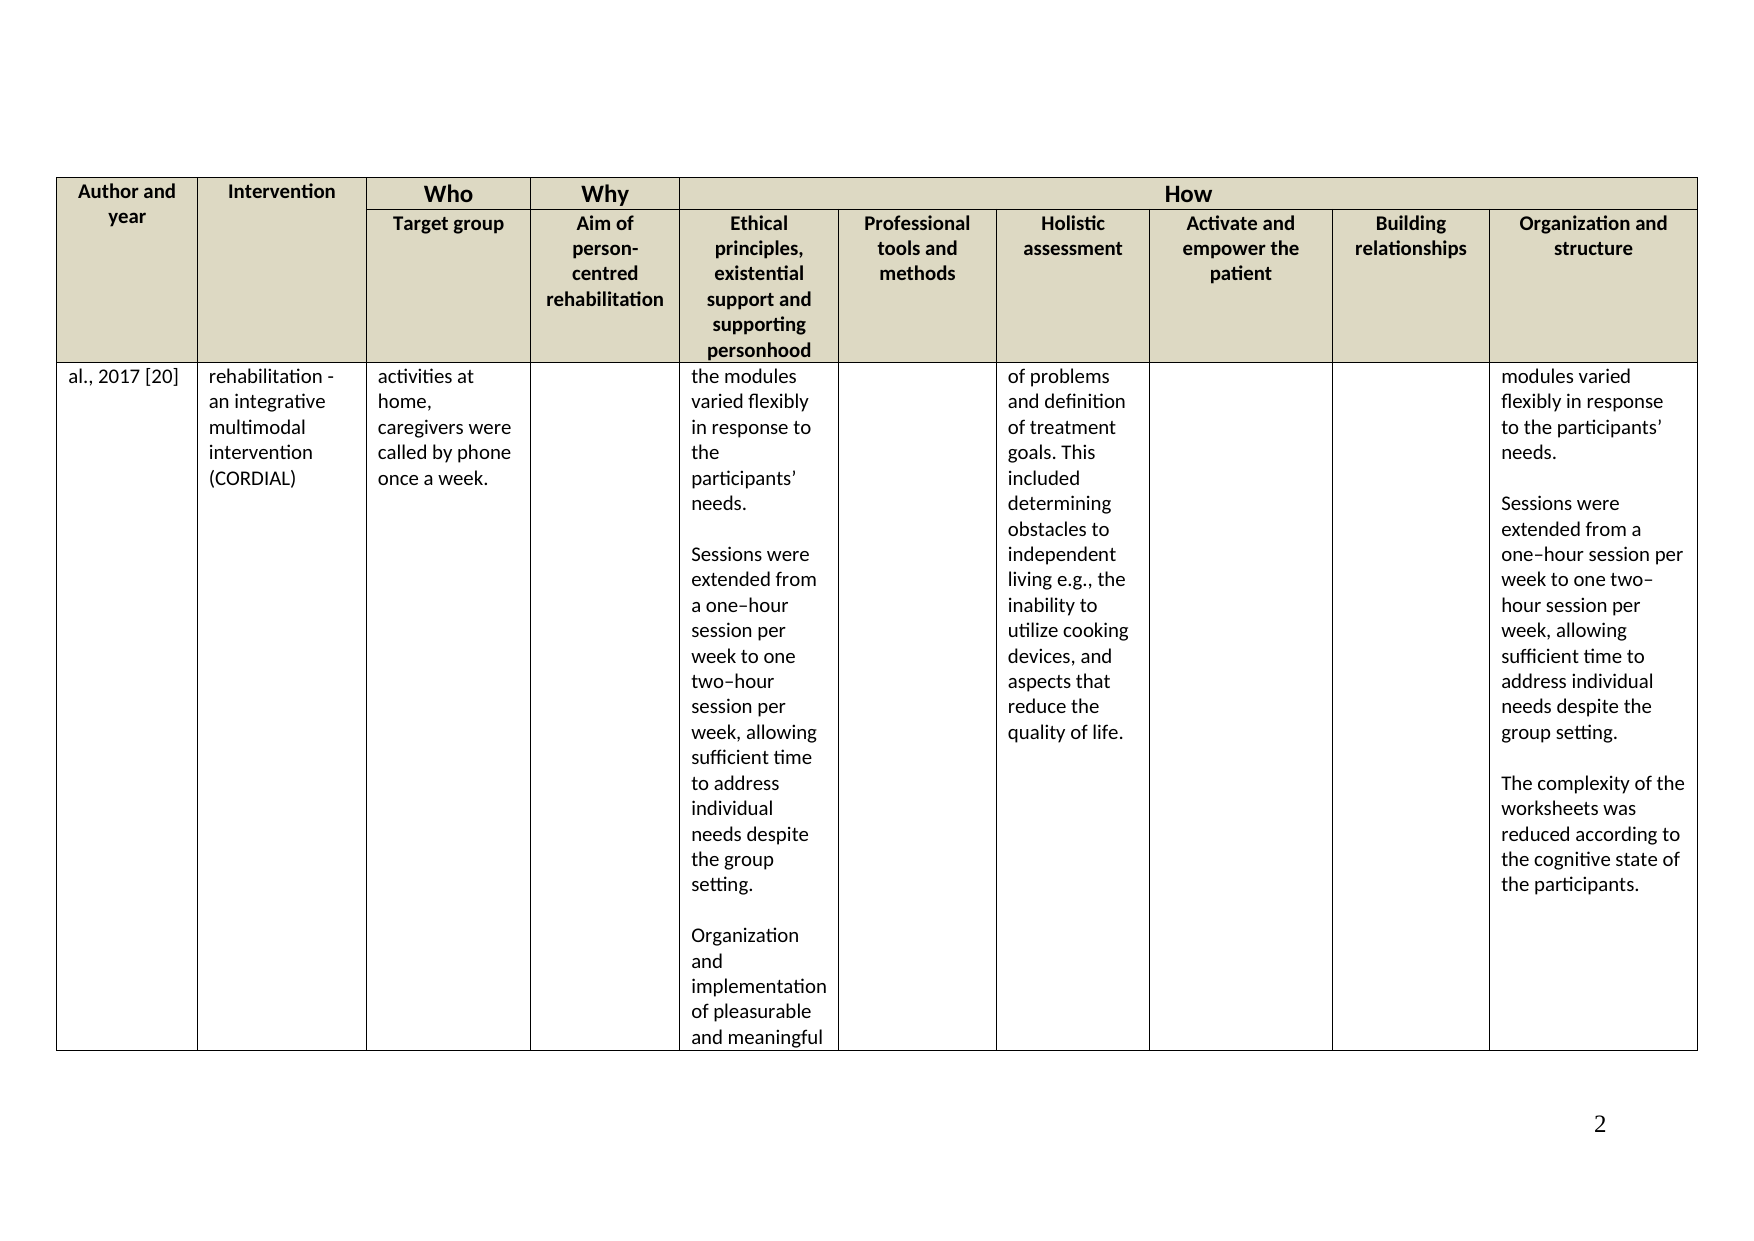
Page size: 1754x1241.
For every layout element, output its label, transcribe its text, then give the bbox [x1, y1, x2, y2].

table_header Intervention [198, 178, 366, 362]
table_cell [839, 363, 996, 1049]
table_cell Target group [367, 210, 530, 362]
table_cell Aim of person-centred rehabilitation [531, 210, 679, 362]
table_cell Activate and empower the patient [1150, 210, 1332, 362]
table_cell [531, 363, 679, 1049]
table_cell Cognitive rehabilitation - an integrative multimodal intervention (CORDIAL) [198, 363, 366, 1049]
table_cell [1333, 363, 1489, 1049]
table_cell Holistic assessment [997, 210, 1149, 362]
table_header How [680, 178, 1697, 209]
table_cell Brueggen et al., 2017 [20] [57, 363, 197, 1049]
table_header Why [531, 178, 679, 209]
table_cell [1150, 363, 1332, 1049]
table_cell Organization and structure [1490, 210, 1697, 362]
table_header Who [367, 178, 530, 209]
table_cell Building relationships [1333, 210, 1489, 362]
table_header Author and year [57, 178, 197, 362]
table_cell Ethical principles, existential support and supporting personhood [680, 210, 838, 362]
table_cell To monitor activities at home, caregivers were called by phone once a week. [367, 363, 530, 1049]
table_cell Professional tools and methods [839, 210, 996, 362]
